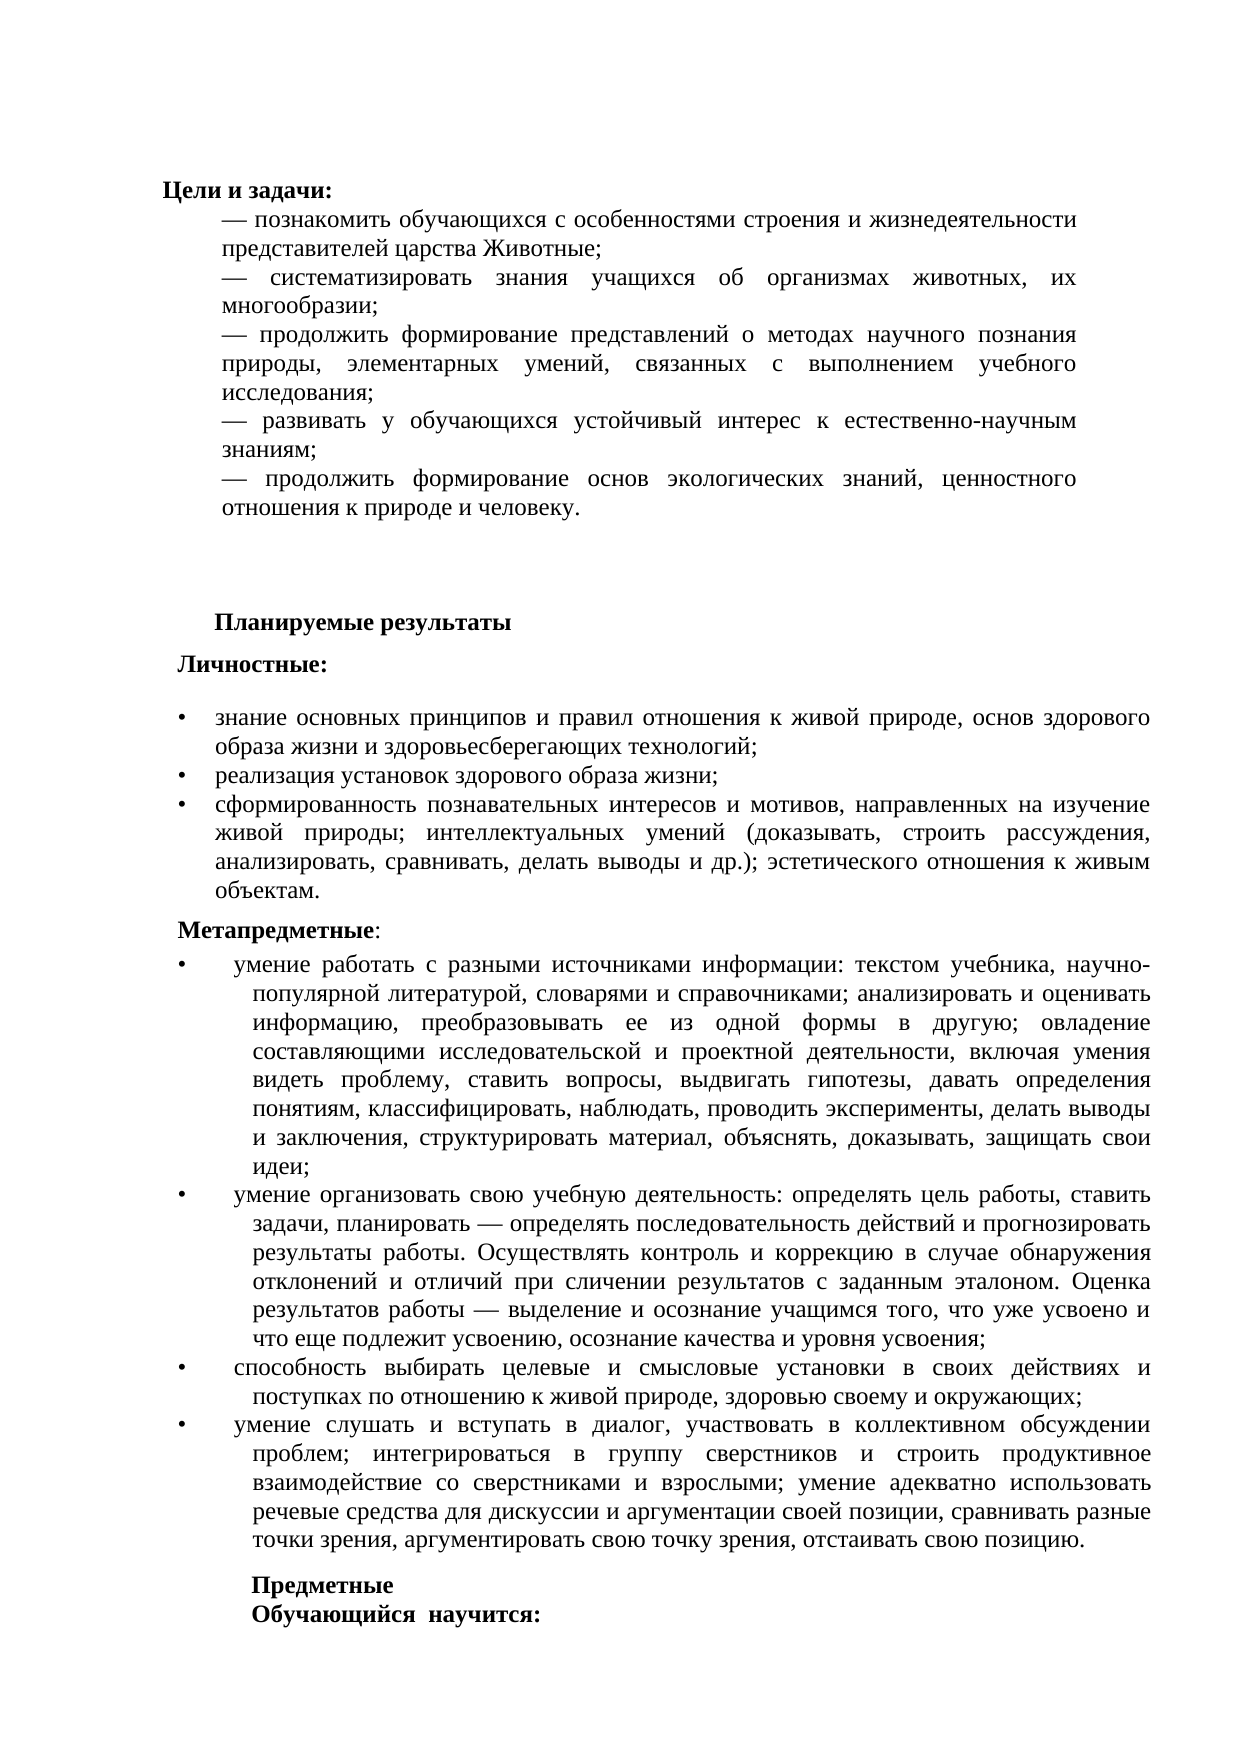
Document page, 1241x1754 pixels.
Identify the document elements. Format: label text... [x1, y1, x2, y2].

list сформированность познавательных интересов и мотивов, направленных на изучение живой природы; интеллектуальных умений (доказывать, строить рассуждения, анализировать, сравнивать, делать выводы и др.); эстетического отношения к живым объектам. [177, 789, 1151, 904]
list умение работать с разными источниками информации: текстом учебника, научно-популярной литературой, словарями и справочниками; анализировать и оценивать информацию, преобразовывать ее из одной формы в другую; овладение составляющими исследовательской и проектной деятельности, включая умения видеть проблему, ставить вопросы, выдвигать гипотезы, давать определения понятиям, классифицировать, наблюдать, проводить эксперименты, делать выводы и заключения, структурировать материал, объяснять, доказывать, защищать свои идеи; [177, 949, 1152, 1179]
text — развивать у обучающихся устойчивый интерес к естественно-научным знаниям; [222, 406, 1077, 463]
list способность выбирать целевые и смысловые установки в своих действиях и поступках по отношению к живой природе, здоровью своему и окружающих; [177, 1352, 1152, 1409]
list реализация установок здорового образа жизни; [177, 760, 1152, 789]
list знание основных принципов и правил отношения к живой природе, основ здорового образа жизни и здоровьесберегающих технологий; [177, 702, 1151, 760]
text — продолжить формирование основ экологических знаний, ценностного отношения к природе и человеку. [222, 463, 1077, 521]
text Планируемые результаты [214, 607, 1087, 636]
text — познакомить обучающихся с особенностями строения и жизнедеятельности представителей царства Животные; [222, 204, 1077, 262]
text Метапредметные: [177, 915, 1152, 943]
text Предметные [177, 1570, 1152, 1599]
list умение организовать свою учебную деятельность: определять цель работы, ставить задачи, планировать — определять последовательность действий и прогнозировать результаты работы. Осуществлять контроль и коррекцию в случае обнаружения отклонений и отличий при сличении результатов с заданным эталоном. Оценка результатов работы — выделение и осознание учащимся того, что уже усвоено и что еще подлежит усвоению, осознание качества и уровня усвоения; [177, 1179, 1152, 1352]
text — систематизировать знания учащихся об организмах животных, их многообразии; [222, 262, 1077, 319]
list умение слушать и вступать в диалог, участвовать в коллективном обсуждении проблем; интегрироваться в группу сверстников и строить продуктивное взаимодействие со сверстниками и взрослыми; умение адекватно использовать речевые средства для дискуссии и аргументации своей позиции, сравнивать разные точки зрения, аргументировать свою точку зрения, отстаивать свою позицию. [177, 1409, 1152, 1553]
text Личностные: [177, 649, 1152, 677]
text — продолжить формирование представлений о методах научного познания природы, элементарных умений, связанных с выполнением учебного исследования; [222, 319, 1077, 406]
text Цели и задачи: [162, 176, 1077, 204]
text Обучающийся научится: [177, 1599, 1152, 1628]
